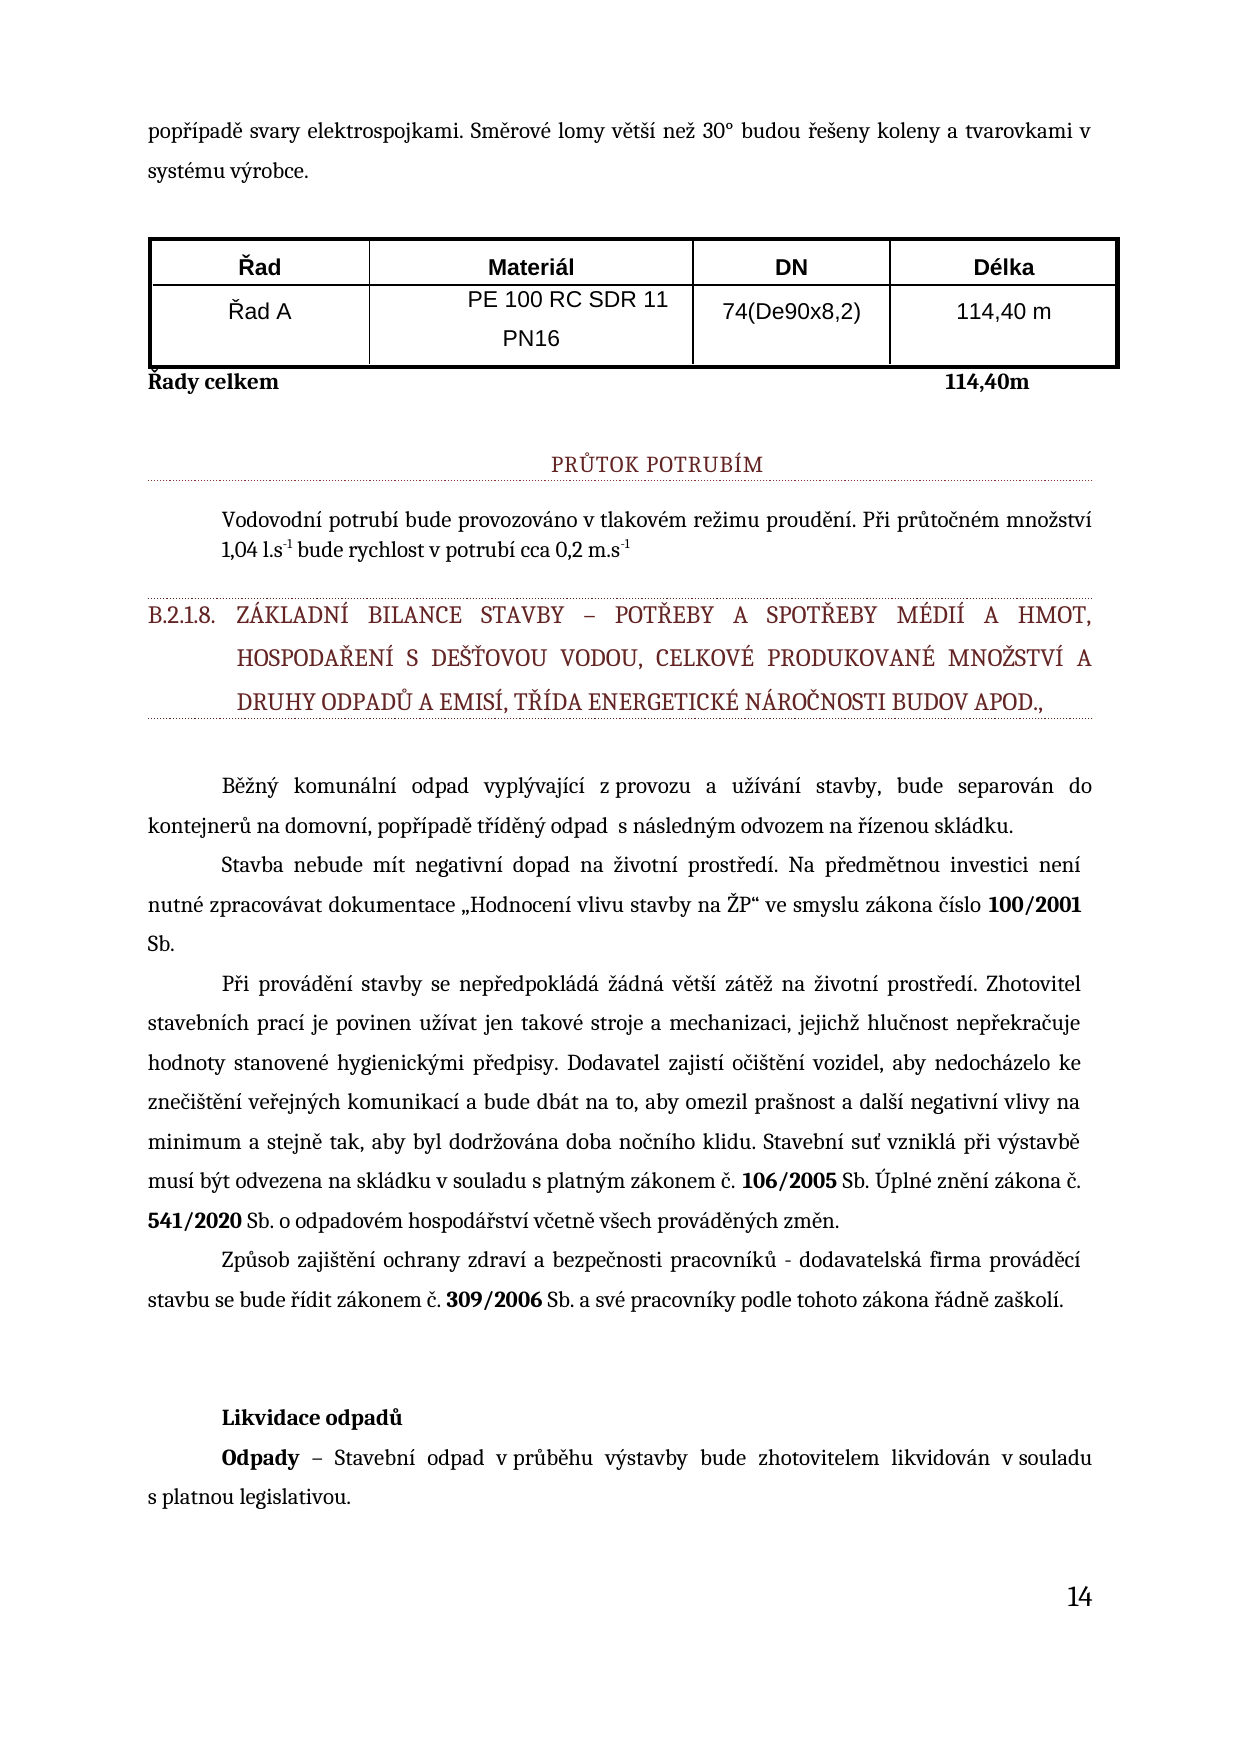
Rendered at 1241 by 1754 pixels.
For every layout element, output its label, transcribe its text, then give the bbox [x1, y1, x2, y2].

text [148, 118, 1092, 184]
table_cell Řad A [152, 285, 369, 364]
table_cell 114,40 m [891, 286, 1115, 364]
table_cell PE 100 RC SDR 11 PN16 [370, 286, 692, 364]
subtitle základní bilance stavby – potřeby a spotřeby médií a hmot, hospodaření s dešťovou vodou, celkové produkované množství a druhy odpadů a emisí, třída energetické náročnosti budov apod., [148, 598, 1092, 719]
subtitle Průtok potrubím [148, 451, 1092, 481]
text Řady celkem 114,40m [148, 369, 1092, 396]
text Způsob zajištění ochrany zdraví a bezpečnosti pracovníků - dodavatelská firma prováděcí stavbu se bude řídit zákonem č. 309/2006 Sb. a své pracovníky podle tohoto zákona řádně zaškolí. [148, 1247, 1082, 1313]
text Likvidace odpadů [148, 1405, 1082, 1431]
table_header Materiál [370, 241, 692, 284]
table_header Délka [891, 241, 1115, 284]
table_cell 74(De90x8,2) [694, 286, 889, 364]
text Stavba nebude mít negativní dopad na životní prostředí. Na předmětnou investici není nutné zpracovávat dokumentace „Hodnocení vlivu stavby na ŽP“ ve smyslu zákona číslo 100/2001 Sb. [148, 852, 1082, 957]
text Odpady – Stavební odpad v průběhu výstavby bude zhotovitelem likvidován v souladu s platnou legislativou. [148, 1444, 1092, 1510]
text Běžný komunální odpad vyplývající z provozu a užívání stavby, bude separován do kontejnerů na domovní, popřípadě tříděný odpad s následným odvozem na řízenou skládku. [148, 773, 1092, 839]
text Při provádění stavby se nepředpokládá žádná větší zátěž na životní prostředí. Zhotovitel stavebních prací je povinen užívat jen takové stroje a mechanizaci, jejichž hlučnost nepřekračuje hodnoty stanovené hygienickými předpisy. Dodavatel zajistí očištění vozidel, aby nedocházelo ke znečištění veřejných komunikací a bude dbát na to, aby omezil prašnost a další negativní vlivy na minimum a stejně tak, aby byl dodržována doba nočního klidu. Stavební suť vzniklá při výstavbě musí být odvezena na skládku v souladu s platným zákonem č. 106/2005 Sb. Úplné znění zákona č. 541/2020 Sb. o odpadovém hospodářství včetně všech prováděných změn. [148, 971, 1082, 1234]
text Vodovodní potrubí bude provozováno v tlakovém režimu proudění. Při průtočném množství 1,04 l.s-1 bude rychlost v potrubí cca 0,2 m.s-1 [222, 506, 1092, 563]
table_header DN [694, 241, 889, 284]
table_header Řad [152, 241, 369, 284]
